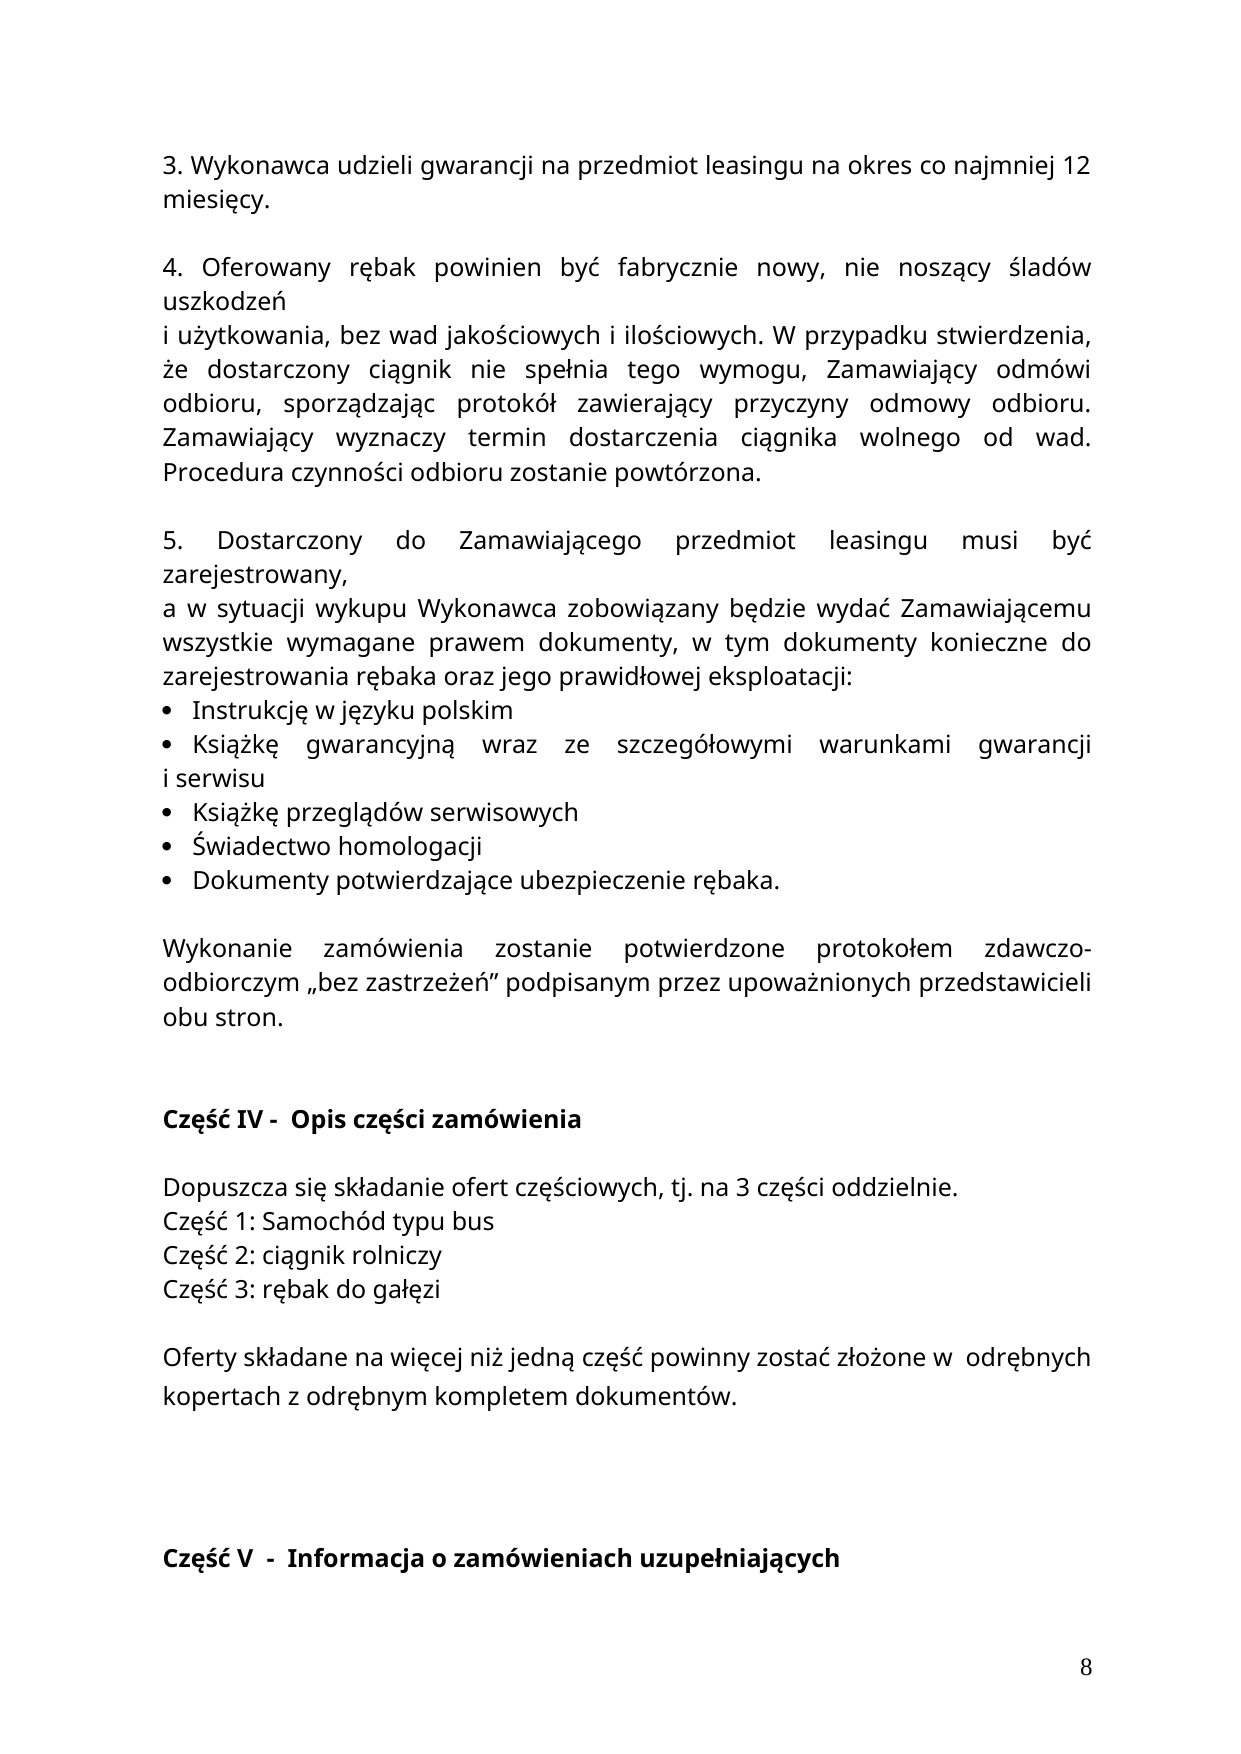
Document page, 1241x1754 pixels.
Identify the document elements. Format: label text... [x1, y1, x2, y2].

subtitle Część IV - Opis części zamówienia [162, 1101, 1093, 1135]
list Książkę przeglądów serwisowych [162, 795, 1093, 829]
list 4. Oferowany rębak powinien być fabrycznie nowy, nie noszący śladów uszkodzeń i użytkowania, bez wad jakościowych i ilościowych. W przypadku stwierdzenia, że dostarczony ciągnik nie spełnia tego wymogu, Zamawiający odmówi odbioru, sporządzając protokół zawierający przyczyny odmowy odbioru. Zamawiający wyznaczy termin dostarczenia ciągnika wolnego od wad. Procedura czynności odbioru zostanie powtórzona. [162, 250, 1093, 488]
text 3. Wykonawca udzieli gwarancji na przedmiot leasingu na okres co najmniej 12 miesięcy. [162, 148, 1093, 216]
list Instrukcję w języku polskim [162, 693, 1093, 727]
text Część 1: Samochód typu bus [162, 1203, 1093, 1238]
text Wykonanie zamówienia zostanie potwierdzone protokołem zdawczo-odbiorczym „bez zastrzeżeń” podpisanym przez upoważnionych przedstawicieli obu stron. [162, 931, 1093, 1033]
list Dokumenty potwierdzające ubezpieczenie rębaka. [162, 863, 1093, 897]
text Część 3: rębak do gałęzi [162, 1272, 1093, 1306]
text 5. Dostarczony do Zamawiającego przedmiot leasingu musi być zarejestrowany, a w sytuacji wykupu Wykonawca zobowiązany będzie wydać Zamawiającemu wszystkie wymagane prawem dokumenty, w tym dokumenty konieczne do zarejestrowania rębaka oraz jego prawidłowej eksploatacji: [162, 522, 1093, 693]
text Oferty składane na więcej niż jedną część powinny zostać złożone w odrębnych kopertach z odrębnym kompletem dokumentów. [162, 1340, 1093, 1413]
list Książkę gwarancyjną wraz ze szczegółowymi warunkami gwarancji i serwisu [162, 727, 1093, 795]
text Część 2: ciągnik rolniczy [162, 1238, 1093, 1272]
text Dopuszcza się składanie ofert częściowych, tj. na 3 części oddzielnie. [162, 1169, 1093, 1203]
list Świadectwo homologacji [162, 829, 1093, 863]
subtitle Część V - Informacja o zamówieniach uzupełniających [162, 1541, 1093, 1575]
